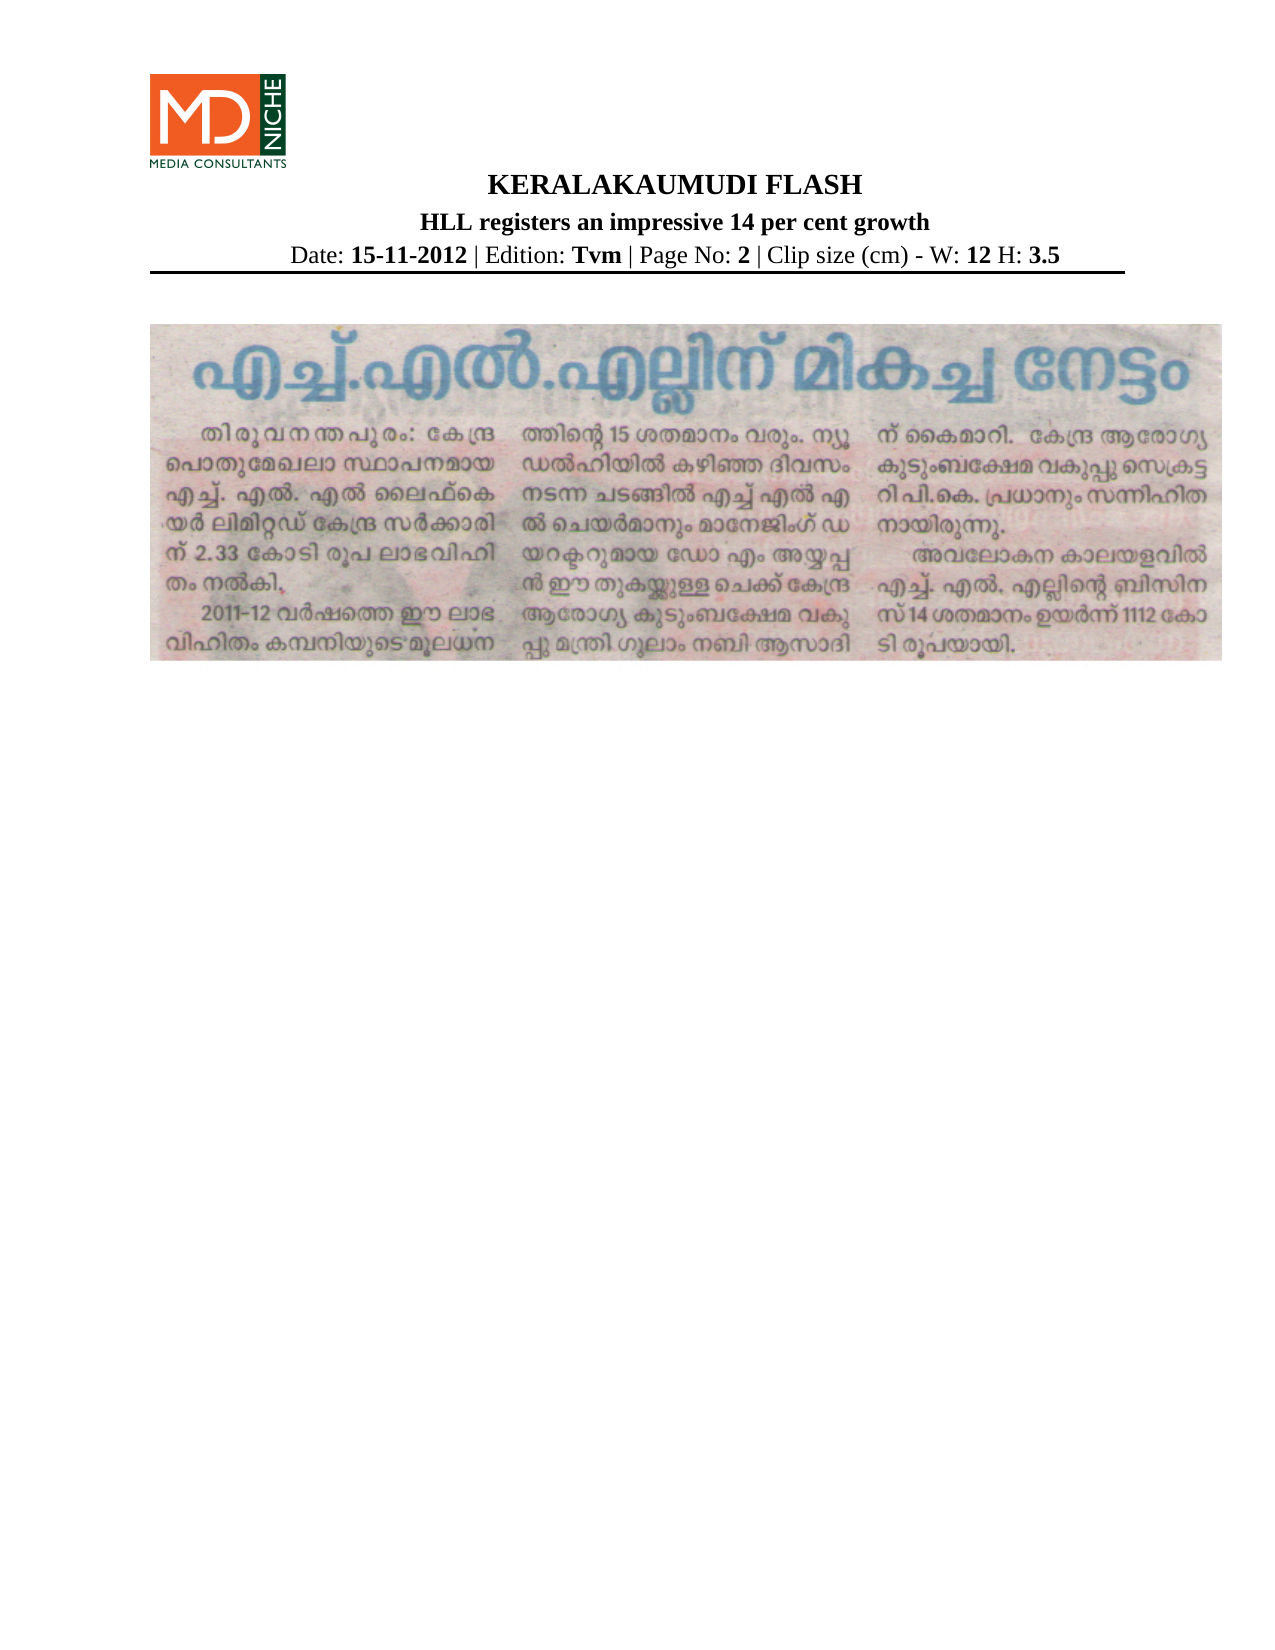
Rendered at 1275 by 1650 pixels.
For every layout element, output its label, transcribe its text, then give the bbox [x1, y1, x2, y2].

picture [150, 74, 286, 167]
text KERALAKAUMUDI FLASH [150, 167, 1125, 201]
text Date: 15-11-2012 | Edition: Tvm | Page No: 2 | Clip size (cm) - W: 12 H: 3.5 [150, 241, 1125, 271]
picture [150, 324, 1222, 670]
text HLL registers an impressive 14 per cent growth [150, 207, 1125, 236]
